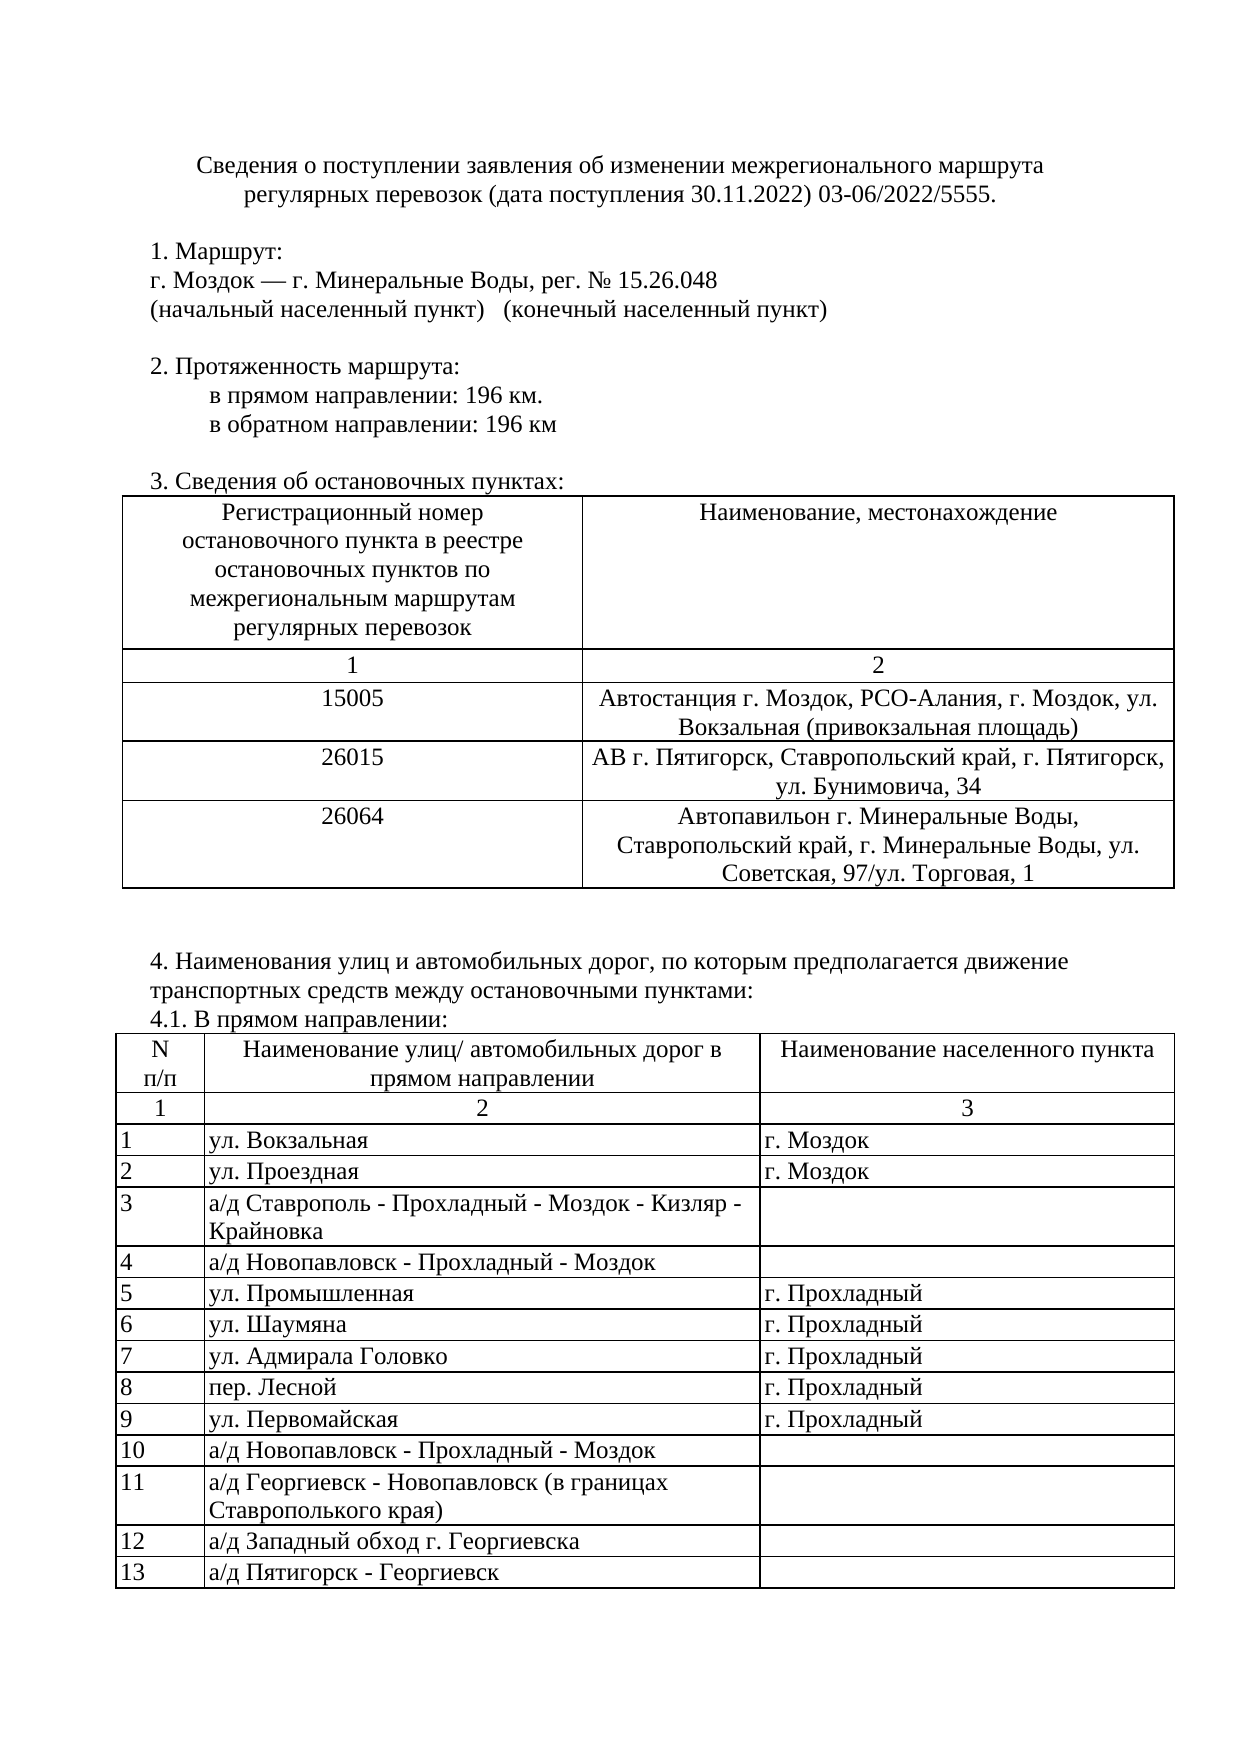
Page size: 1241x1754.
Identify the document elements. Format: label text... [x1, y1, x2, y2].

table_cell 7 [117, 1341, 204, 1371]
table_header Наименование улиц/ автомобильных дорог в прямом направлении [205, 1034, 759, 1092]
table_cell а/д Ставрополь - Прохладный - Моздок - Кизляр - Крайновка [205, 1188, 759, 1245]
table_cell г. Прохладный [761, 1373, 1174, 1402]
table_cell ул. Промышленная [205, 1278, 759, 1308]
table_cell 1 [117, 1125, 204, 1154]
text 3. Сведения об остановочных пунктах: [150, 466, 1090, 495]
table_cell 26015 [123, 742, 582, 799]
table_cell г. Прохладный [761, 1278, 1174, 1308]
text 4. Наименования улиц и автомобильных дорог, по которым предполагается движение транспортных средств между остановочными пунктами: [150, 946, 1090, 1004]
table_cell ул. Проездная [205, 1156, 759, 1186]
table_cell г. Прохладный [761, 1404, 1174, 1434]
table_cell [761, 1436, 1174, 1465]
table_cell ул. Шаумяна [205, 1310, 759, 1339]
text в обратном направлении: 196 км [150, 409, 1090, 437]
table_cell а/д Георгиевск - Новопавловск (в границах Ставрополького края) [205, 1467, 759, 1524]
table_cell 6 [117, 1310, 204, 1339]
table_cell 2 [205, 1093, 759, 1123]
table_cell 2 [583, 650, 1173, 681]
table_cell 1 [123, 650, 582, 681]
text 2. Протяженность маршрута: [150, 351, 1090, 380]
table_cell 3 [117, 1188, 204, 1245]
table_cell 11 [117, 1467, 204, 1524]
table_cell пер. Лесной [205, 1373, 759, 1402]
table_cell [761, 1247, 1174, 1277]
table_cell 1 [117, 1093, 204, 1123]
table_cell г. Моздок [761, 1125, 1174, 1154]
table_cell 8 [117, 1373, 204, 1402]
table_cell 12 [117, 1526, 204, 1556]
table_cell 9 [117, 1404, 204, 1434]
table_cell г. Прохладный [761, 1310, 1174, 1339]
text г. Моздок — г. Минеральные Воды, рег. № 15.26.048 [150, 265, 1090, 294]
table_header Наименование населенного пункта [761, 1034, 1174, 1092]
text (начальный населенный пункт) (конечный населенный пункт) [150, 294, 1090, 322]
text 4.1. В прямом направлении: [150, 1004, 1090, 1033]
table_cell [761, 1188, 1174, 1245]
table_cell а/д Пятигорск - Георгиевск [205, 1557, 759, 1587]
table_cell [761, 1557, 1174, 1587]
table_cell [761, 1526, 1174, 1556]
table_cell 5 [117, 1278, 204, 1308]
table_cell 3 [761, 1093, 1174, 1123]
table_cell 13 [117, 1557, 204, 1587]
table_header Наименование, местонахождение [583, 497, 1173, 648]
text в прямом направлении: 196 км. [150, 380, 1090, 409]
table_header N п/п [117, 1034, 204, 1092]
table_cell 4 [117, 1247, 204, 1277]
text 1. Маршрут: [150, 236, 1090, 265]
table_cell ул. Адмирала Головко [205, 1341, 759, 1371]
table_cell а/д Новопавловск - Прохладный - Моздок [205, 1247, 759, 1277]
table_cell 10 [117, 1436, 204, 1465]
table_cell Автостанция г. Моздок, РСО-Алания, г. Моздок, ул. Вокзальная (привокзальная площадь) [583, 683, 1173, 740]
table_cell 26064 [123, 801, 582, 887]
table_cell г. Моздок [761, 1156, 1174, 1186]
table_cell 2 [117, 1156, 204, 1186]
table_cell 15005 [123, 683, 582, 740]
table_cell АВ г. Пятигорск, Ставропольский край, г. Пятигорск, ул. Бунимовича, 34 [583, 742, 1173, 799]
text Сведения о поступлении заявления об изменении межрегионального маршрута регулярных перевозок (дата поступления 30.11.2022) 03-06/2022/5555. [150, 150, 1090, 207]
table_cell г. Прохладный [761, 1341, 1174, 1371]
table_cell ул. Вокзальная [205, 1125, 759, 1154]
table_cell а/д Западный обход г. Георгиевска [205, 1526, 759, 1556]
table_header Регистрационный номер остановочного пункта в реестре остановочных пунктов по межрегиональным маршрутам регулярных перевозок [123, 497, 582, 648]
table_cell [761, 1467, 1174, 1524]
table_cell Автопавильон г. Минеральные Воды, Ставропольский край, г. Минеральные Воды, ул. Советская, 97/ул. Торговая, 1 [583, 801, 1173, 887]
table_cell ул. Первомайская [205, 1404, 759, 1434]
table_cell а/д Новопавловск - Прохладный - Моздок [205, 1436, 759, 1465]
